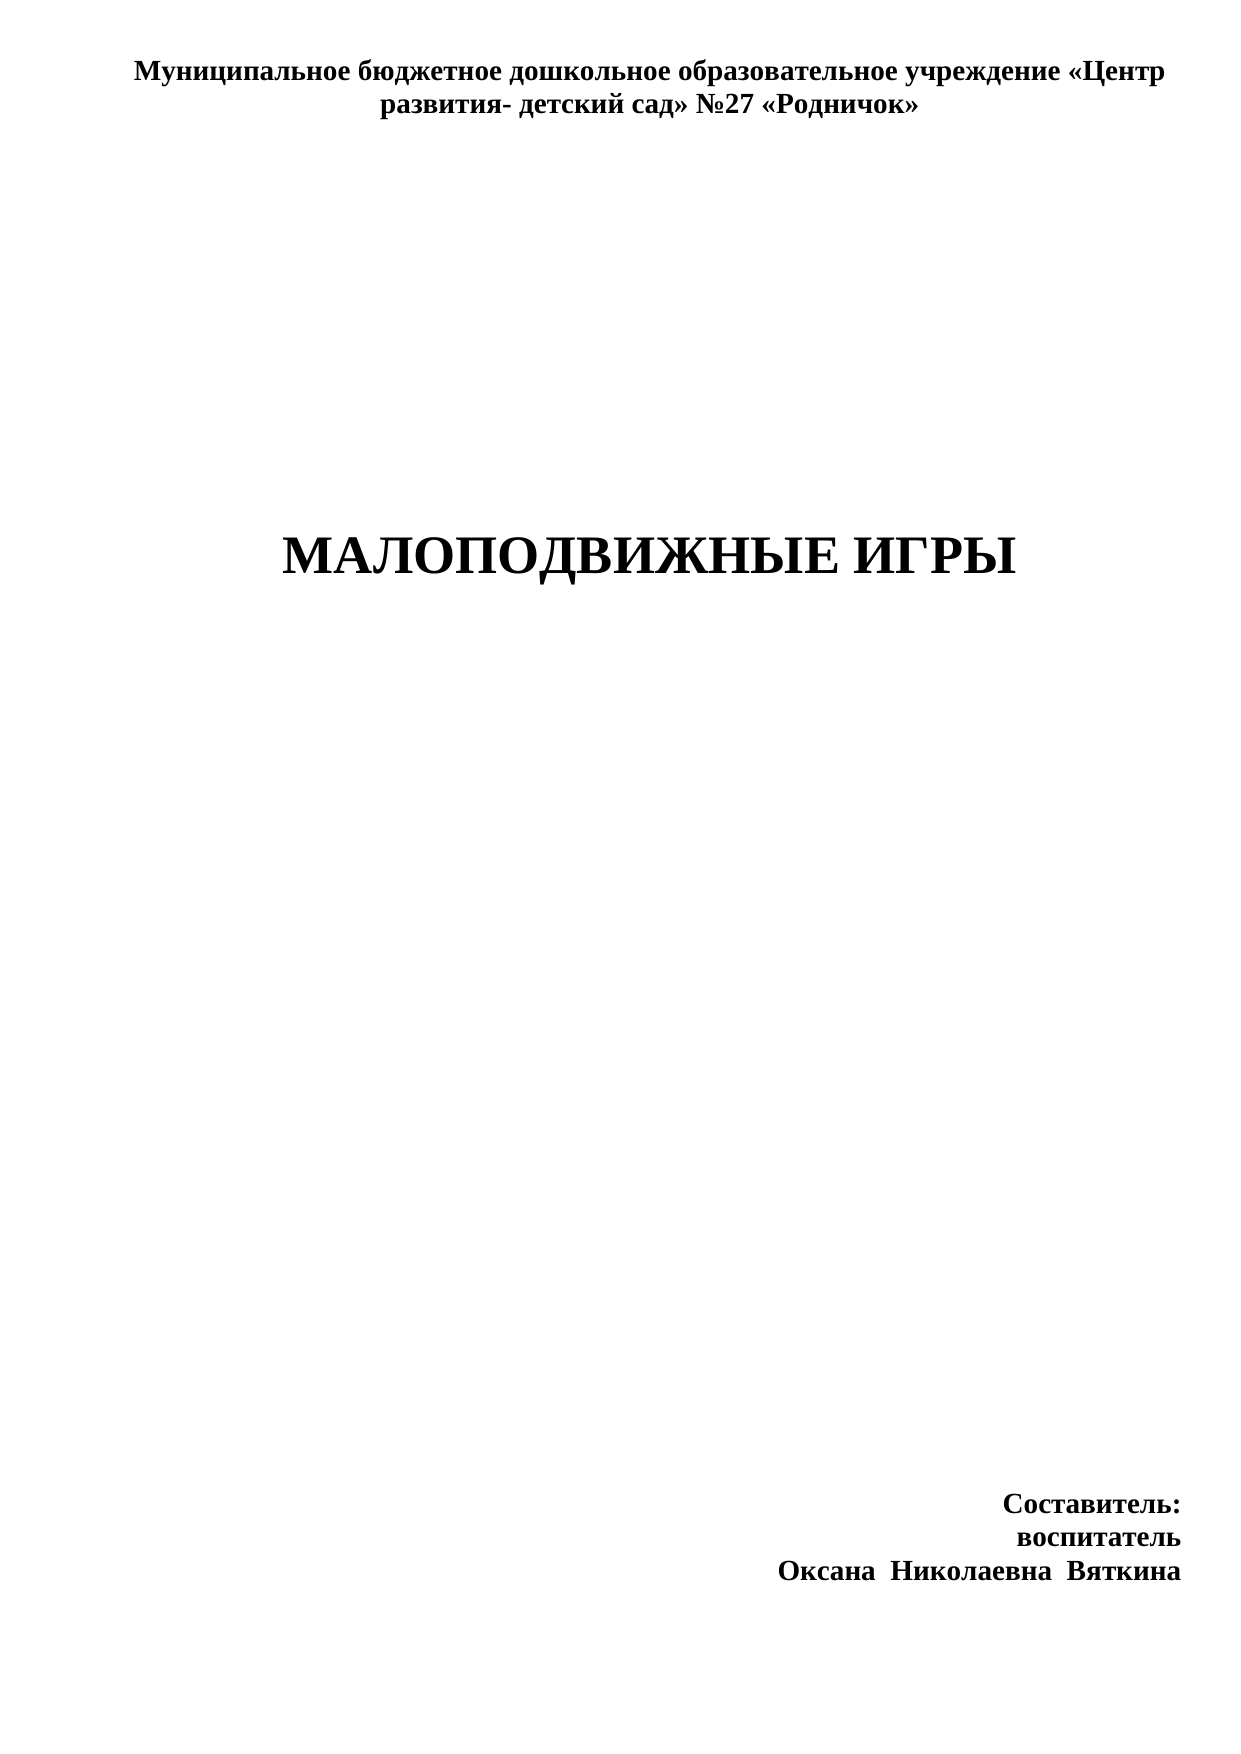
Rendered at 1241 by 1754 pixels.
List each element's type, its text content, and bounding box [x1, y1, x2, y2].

text Составитель: [118, 1486, 1181, 1519]
text Муниципальное бюджетное дошкольное образовательное учреждение «Центр развития- детский сад» №27 «Родничок» [118, 53, 1181, 120]
text МАЛОПОДВИЖНЫЕ ИГРЫ [118, 523, 1181, 585]
text Оксана Николаевна Вяткина [118, 1553, 1181, 1586]
text воспитатель [118, 1519, 1181, 1553]
